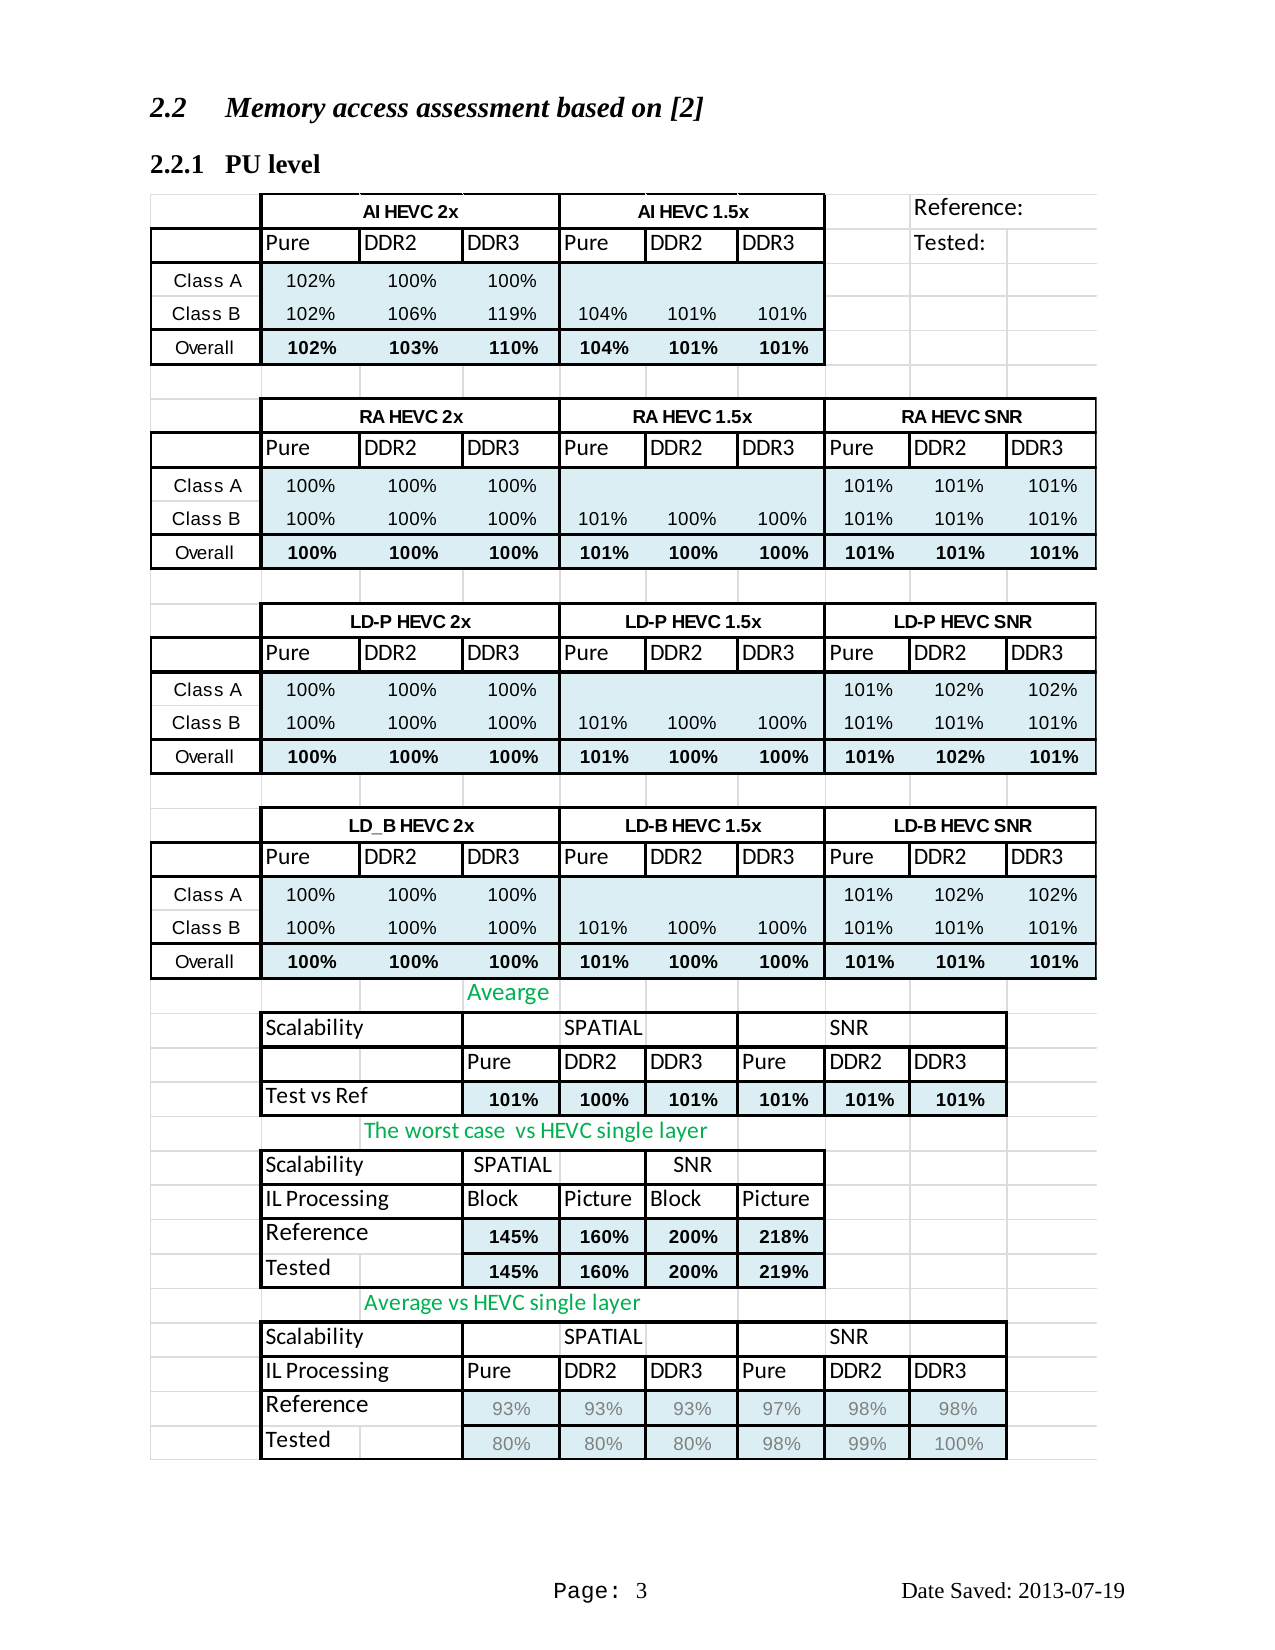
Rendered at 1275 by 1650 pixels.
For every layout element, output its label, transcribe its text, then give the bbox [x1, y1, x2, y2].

subtitle PU level [150, 148, 1125, 180]
subtitle Memory access assessment based on [2] [150, 90, 1125, 123]
